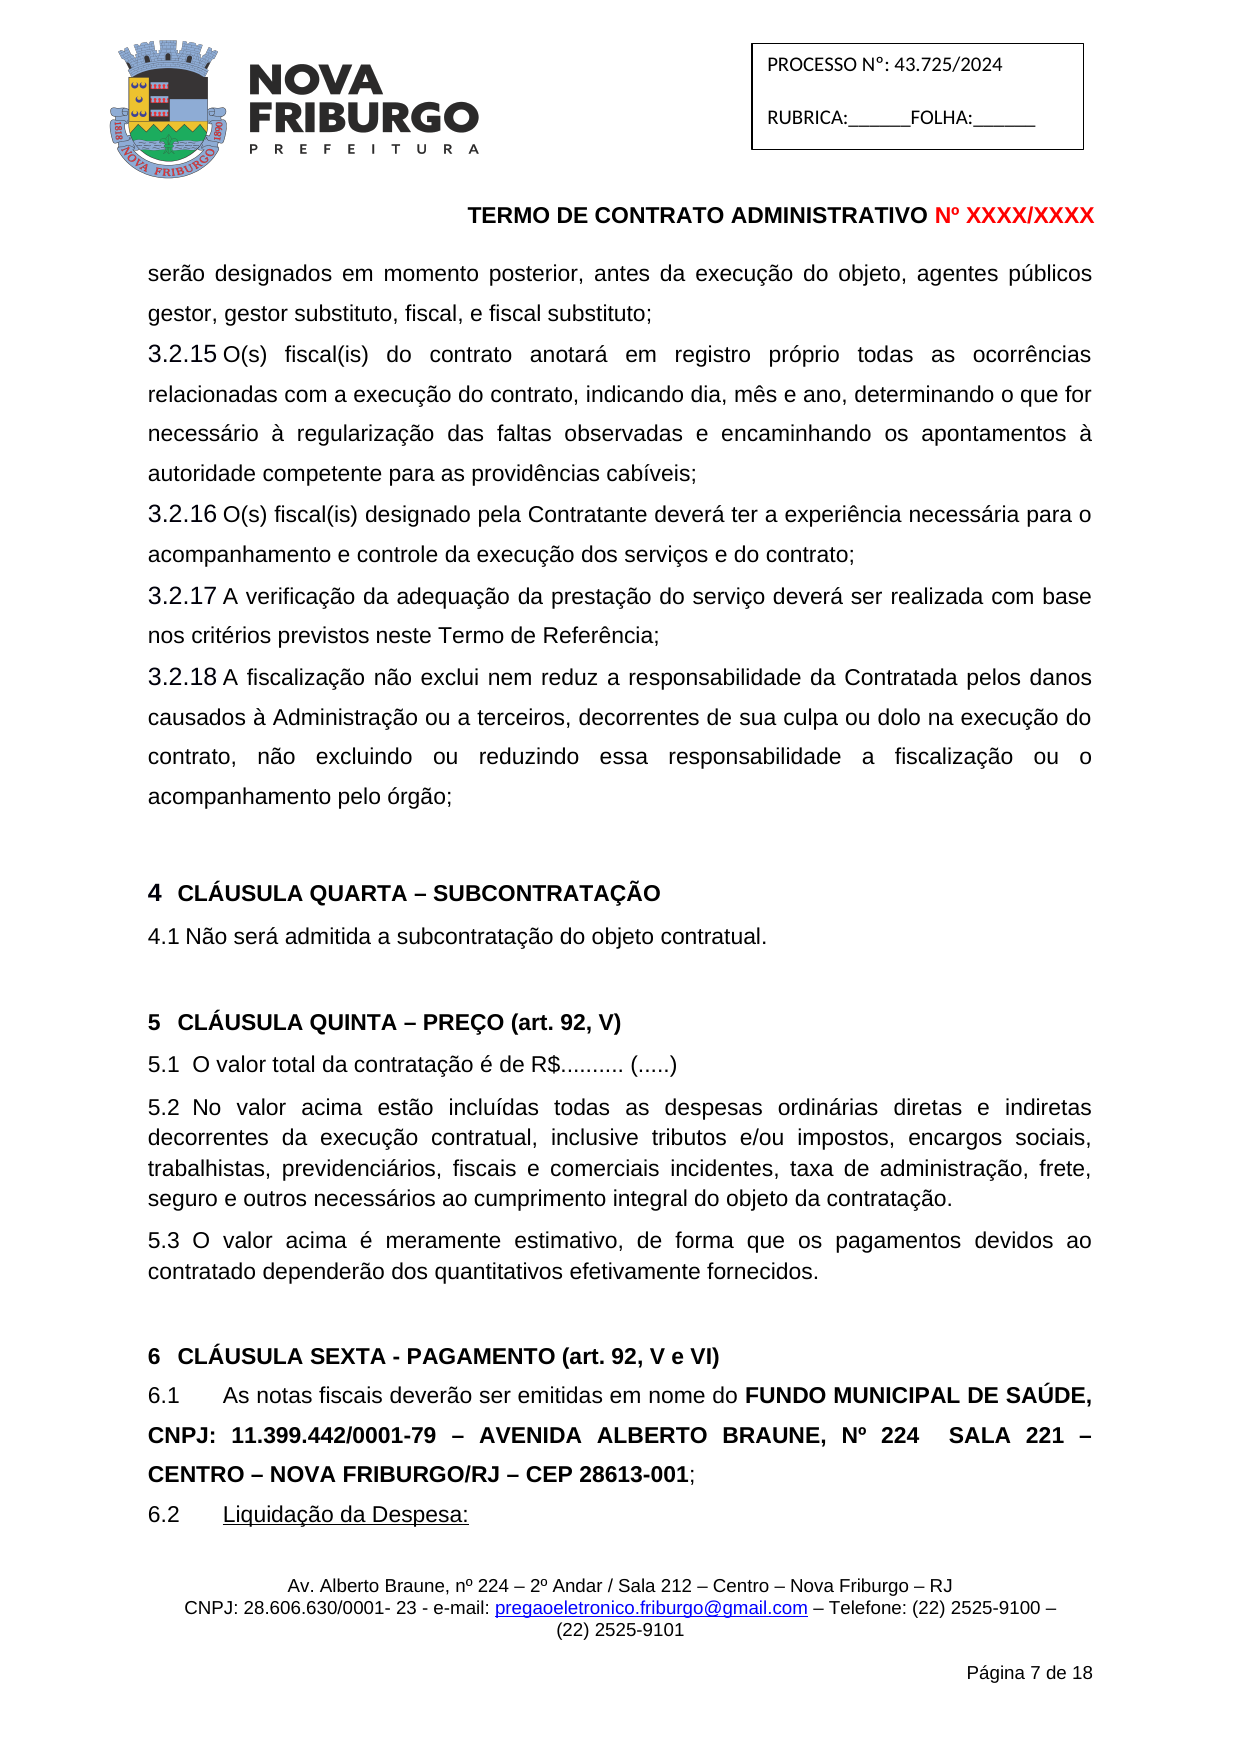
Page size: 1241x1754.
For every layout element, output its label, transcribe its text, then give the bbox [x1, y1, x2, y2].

picture [96, 34, 493, 180]
list Não será admitida a subcontratação do objeto contratual. [148, 923, 1092, 949]
list O(s) fiscal(is) designado pela Contratante deverá ter a experiência necessária para o acompanhamento e controle da execução dos serviços e do contrato; [148, 499, 1092, 567]
list No valor acima estão incluídas todas as despesas ordinárias diretas e indiretas decorrentes da execução contratual, inclusive tributos e/ou impostos, encargos sociais, trabalhistas, previdenciários, fiscais e comerciais incidentes, taxa de administração, frete, seguro e outros necessários ao cumprimento integral do objeto da contratação. [148, 1094, 1092, 1211]
list CLÁUSULA QUINTA – PREÇO (art. 92, V) [148, 1009, 1092, 1035]
list CLÁUSULA QUARTA – SUBCONTRATAÇÃO [148, 878, 1092, 906]
list Liquidação da Despesa: [148, 1501, 1092, 1527]
list A fiscalização não exclui nem reduz a responsabilidade da Contratada pelos danos causados à Administração ou a terceiros, decorrentes de sua culpa ou dolo na execução do contrato, não excluindo ou reduzindo essa responsabilidade a fiscalização ou o acompanhamento pelo órgão; [148, 662, 1092, 809]
list O(s) fiscal(is) do contrato anotará em registro próprio todas as ocorrências relacionadas com a execução do contrato, indicando dia, mês e ano, determinando o que for necessário à regularização das faltas observadas e encaminhando os apontamentos à autoridade competente para as providências cabíveis; [148, 339, 1092, 486]
list O valor total da contratação é de R$.......... (.....) [148, 1051, 1092, 1078]
list O valor acima é meramente estimativo, de forma que os pagamentos devidos ao contratado dependerão dos quantitativos efetivamente fornecidos. [148, 1227, 1092, 1284]
list As notas fiscais deverão ser emitidas em nome do FUNDO MUNICIPAL DE SAÚDE, CNPJ: 11.399.442/0001-79 – AVENIDA ALBERTO BRAUNE, Nº 224 SALA 221 – CENTRO – NOVA FRIBURGO/RJ – CEP 28613-001; [148, 1382, 1092, 1488]
list CLÁUSULA SEXTA - PAGAMENTO (art. 92, V e VI) [148, 1343, 1092, 1369]
list A verificação da adequação da prestação do serviço deverá ser realizada com base nos critérios previstos neste Termo de Referência; [148, 581, 1092, 649]
